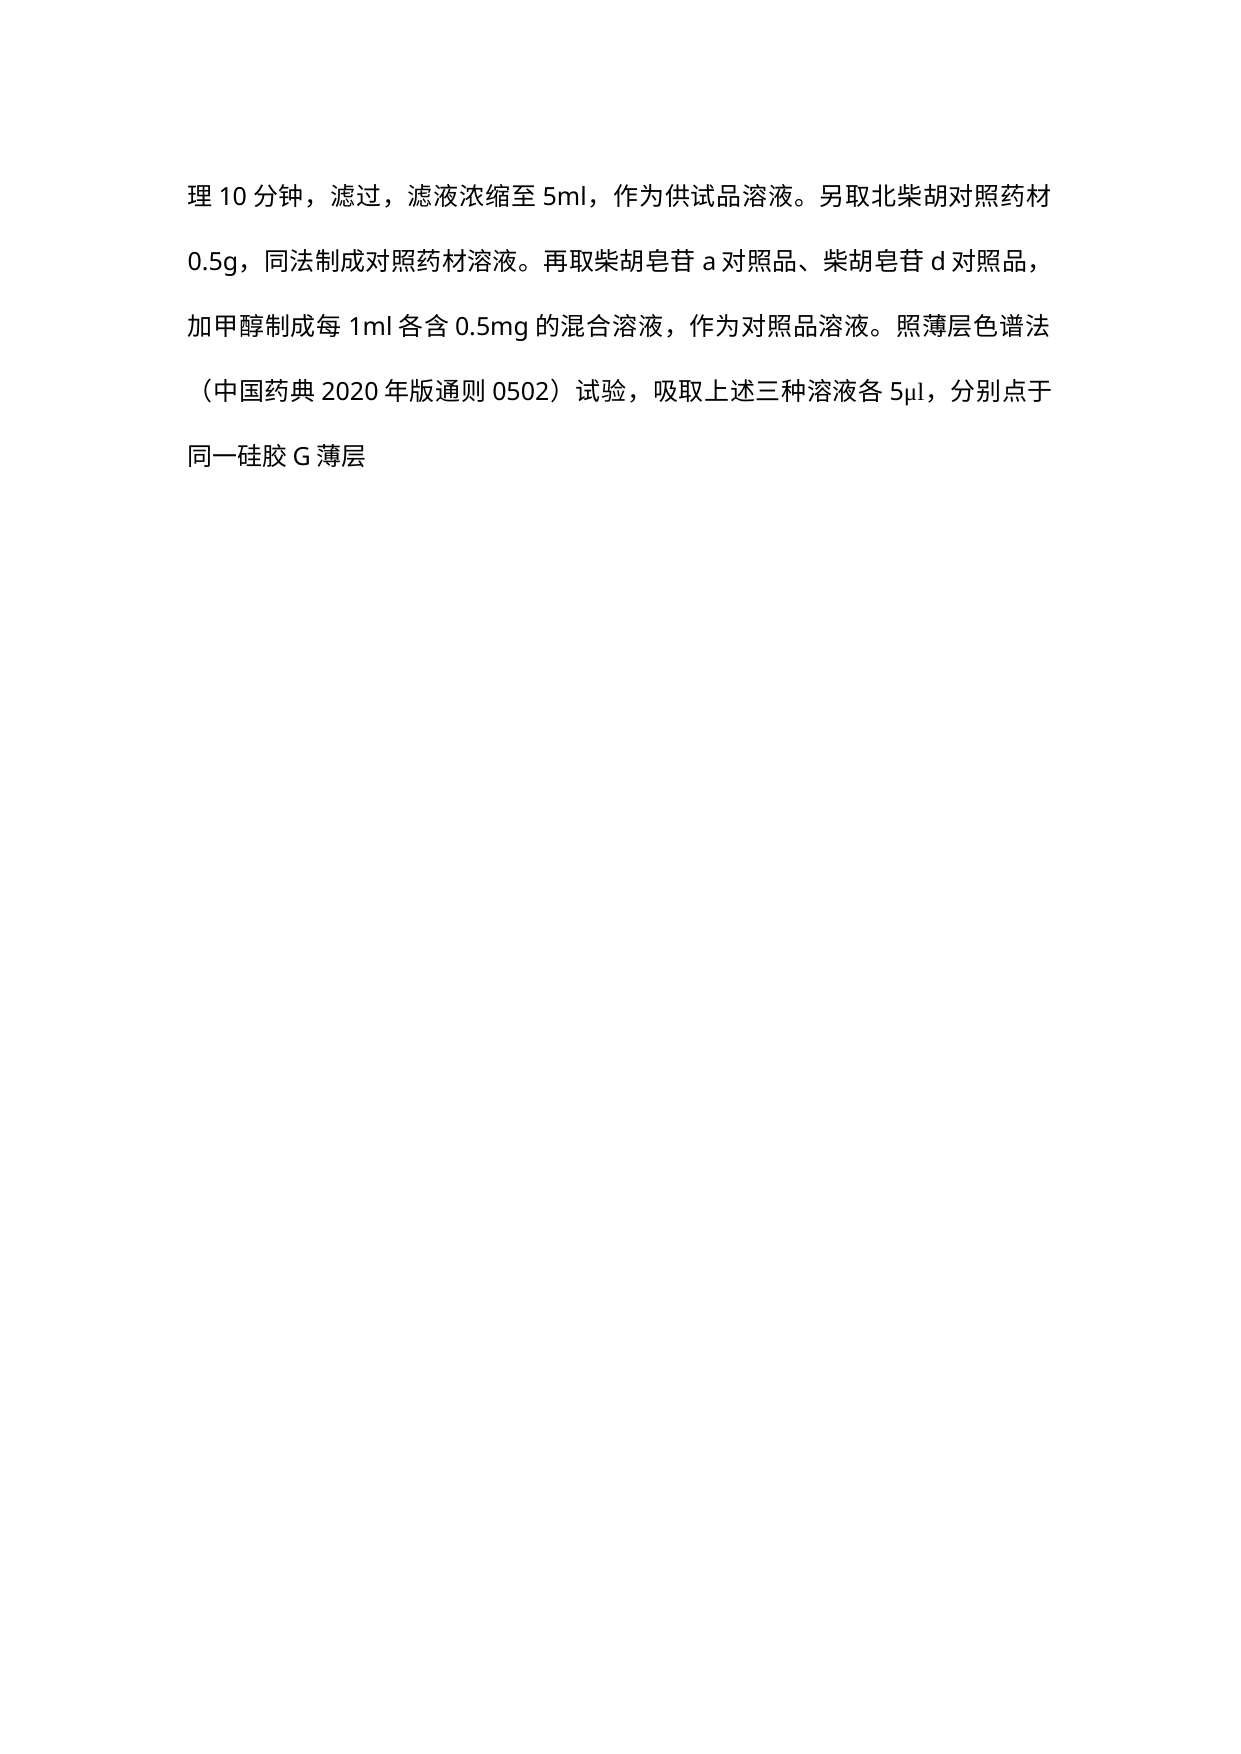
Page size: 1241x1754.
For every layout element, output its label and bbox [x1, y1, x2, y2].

text [187, 162, 1053, 487]
